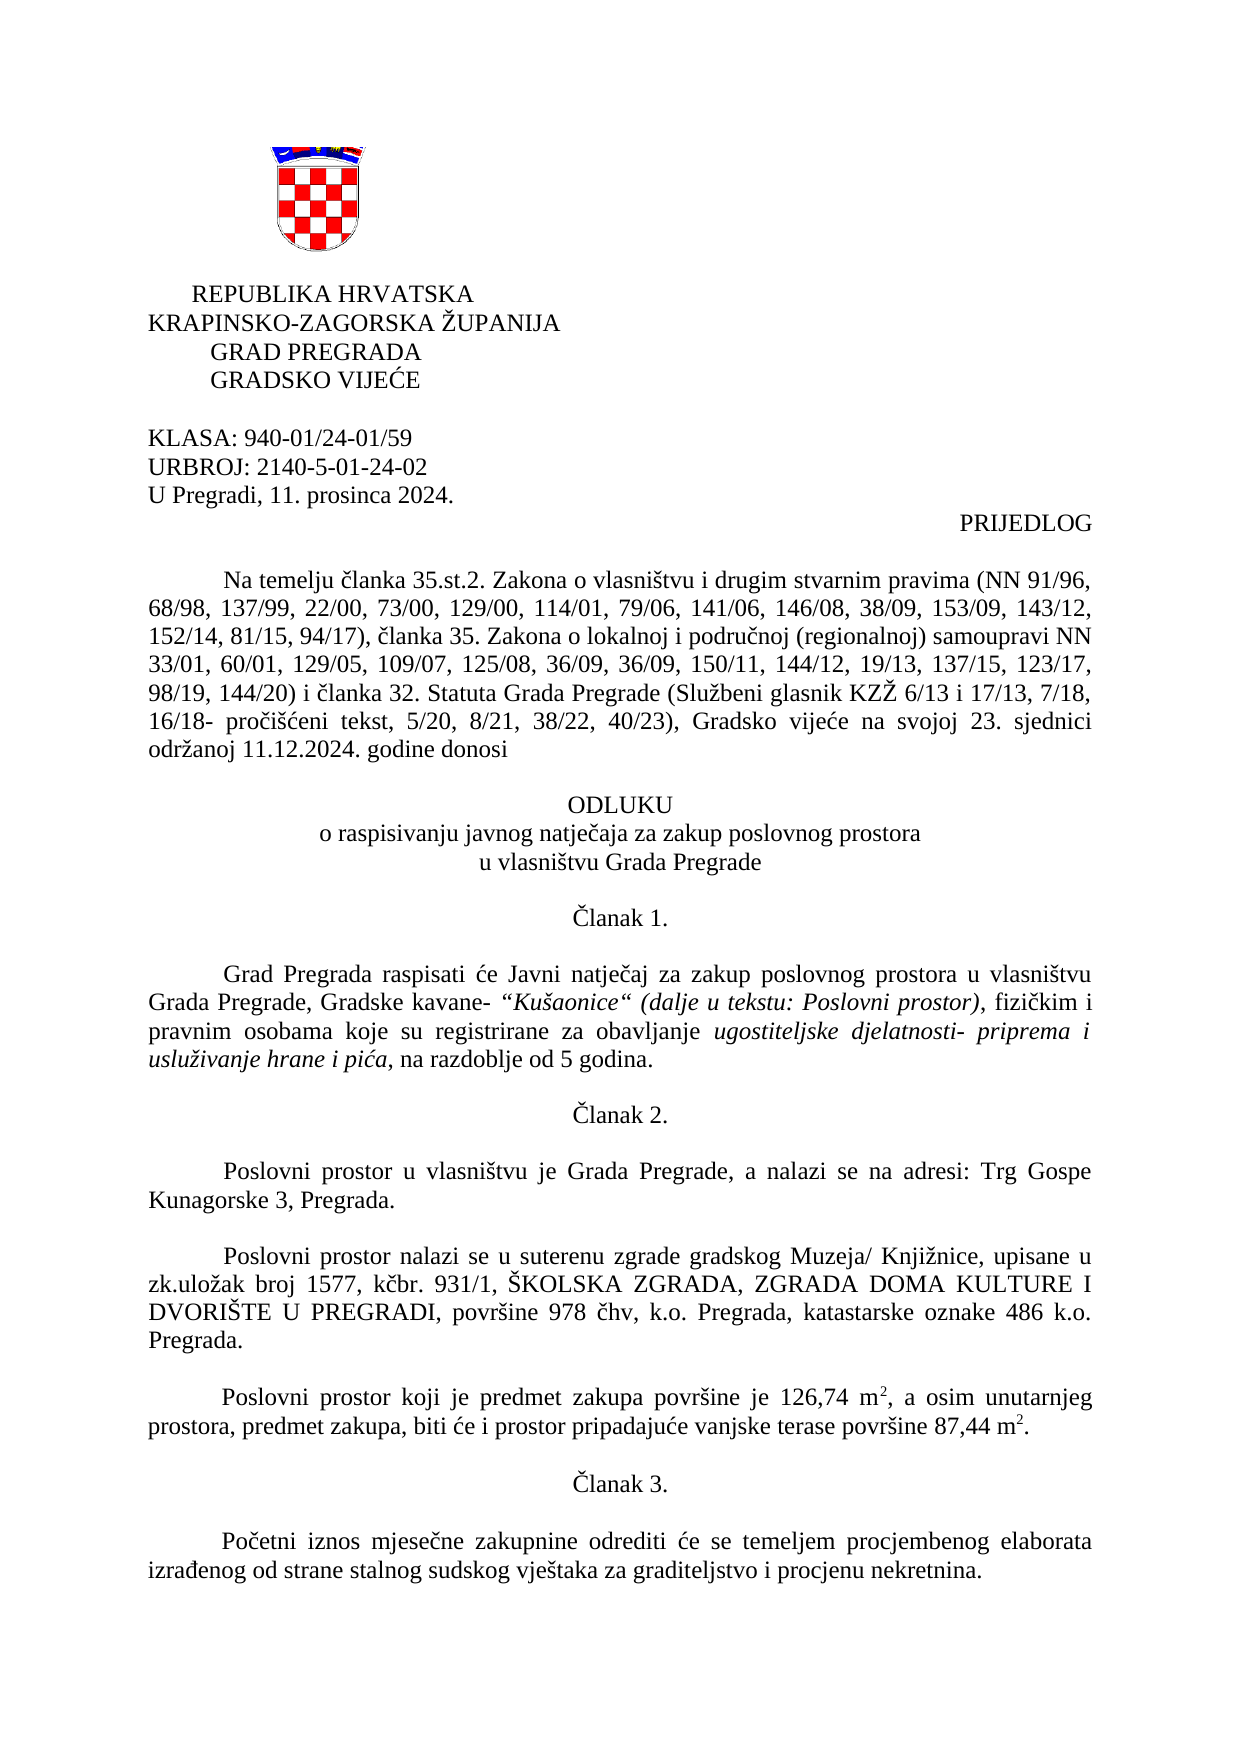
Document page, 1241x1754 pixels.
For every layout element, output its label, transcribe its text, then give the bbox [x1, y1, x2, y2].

text GRAD PREGRADA [148, 337, 1093, 366]
text Članak 2. [148, 1101, 1093, 1129]
text GRADSKO VIJEĆE [148, 366, 1093, 394]
text Početni iznos mjesečne zakupnine odrediti će se temeljem procjembenog elaborata izrađenog od strane stalnog sudskog vještaka za graditeljstvo i procjenu nekretnina. [148, 1526, 1093, 1584]
picture [266, 147, 369, 253]
text u vlasništvu Grada Pregrade [148, 847, 1093, 876]
text Grad Pregrada raspisati će Javni natječaj za zakup poslovnog prostora u vlasništvu Grada Pregrade, Gradske kavane- “Kušaonice“ (dalje u tekstu: Poslovni prostor), fizičkim i pravnim osobama koje su registrirane za obavljanje ugostiteljske djelatnosti- priprema i usluživanje hrane i pića, na razdoblje od 5 godina. [148, 960, 1093, 1073]
text Članak 3. [148, 1469, 1093, 1497]
text Poslovni prostor nalazi se u suterenu zgrade gradskog Muzeja/ Knjižnice, upisane u zk.uložak broj 1577, kčbr. 931/1, ŠKOLSKA ZGRADA, ZGRADA DOMA KULTURE I DVORIŠTE U PREGRADI, površine 978 čhv, k.o. Pregrada, katastarske oznake 486 k.o. Pregrada. [148, 1242, 1093, 1354]
text Na temelju članka 35.st.2. Zakona o vlasništvu i drugim stvarnim pravima (NN 91/96, 68/98, 137/99, 22/00, 73/00, 129/00, 114/01, 79/06, 141/06, 146/08, 38/09, 153/09, 143/12, 152/14, 81/15, 94/17), članka 35. Zakona o lokalnoj i područnoj (regionalnoj) samoupravi NN 33/01, 60/01, 129/05, 109/07, 125/08, 36/09, 36/09, 150/11, 144/12, 19/13, 137/15, 123/17, 98/19, 144/20) i članka 32. Statuta Grada Pregrade (Službeni glasnik KZŽ 6/13 i 17/13, 7/18, 16/18- pročišćeni tekst, 5/20, 8/21, 38/22, 40/23), Gradsko vijeće na svojoj 23. sjednici održanoj 11.12.2024. godine donosi [148, 566, 1093, 763]
text KLASA: 940-01/24-01/59 [148, 423, 1093, 452]
text U Pregradi, 11. prosinca 2024. [148, 481, 1093, 509]
text REPUBLIKA HRVATSKA [148, 279, 1093, 308]
text Poslovni prostor u vlasništvu je Grada Pregrade, a nalazi se na adresi: Trg Gospe Kunagorske 3, Pregrada. [148, 1157, 1093, 1213]
text Članak 1. [148, 904, 1093, 932]
text URBROJ: 2140-5-01-24-02 [148, 452, 1093, 481]
text ODLUKU [148, 791, 1093, 819]
text KRAPINSKO-ZAGORSKA ŽUPANIJA [148, 308, 1093, 337]
text o raspisivanju javnog natječaja za zakup poslovnog prostora [148, 819, 1093, 847]
list PRIJEDLOG [261, 509, 1093, 537]
text Poslovni prostor koji je predmet zakupa površine je 126,74 m2, a osim unutarnjeg prostora, predmet zakupa, biti će i prostor pripadajuće vanjske terase površine 87,44 m2. [148, 1382, 1093, 1440]
